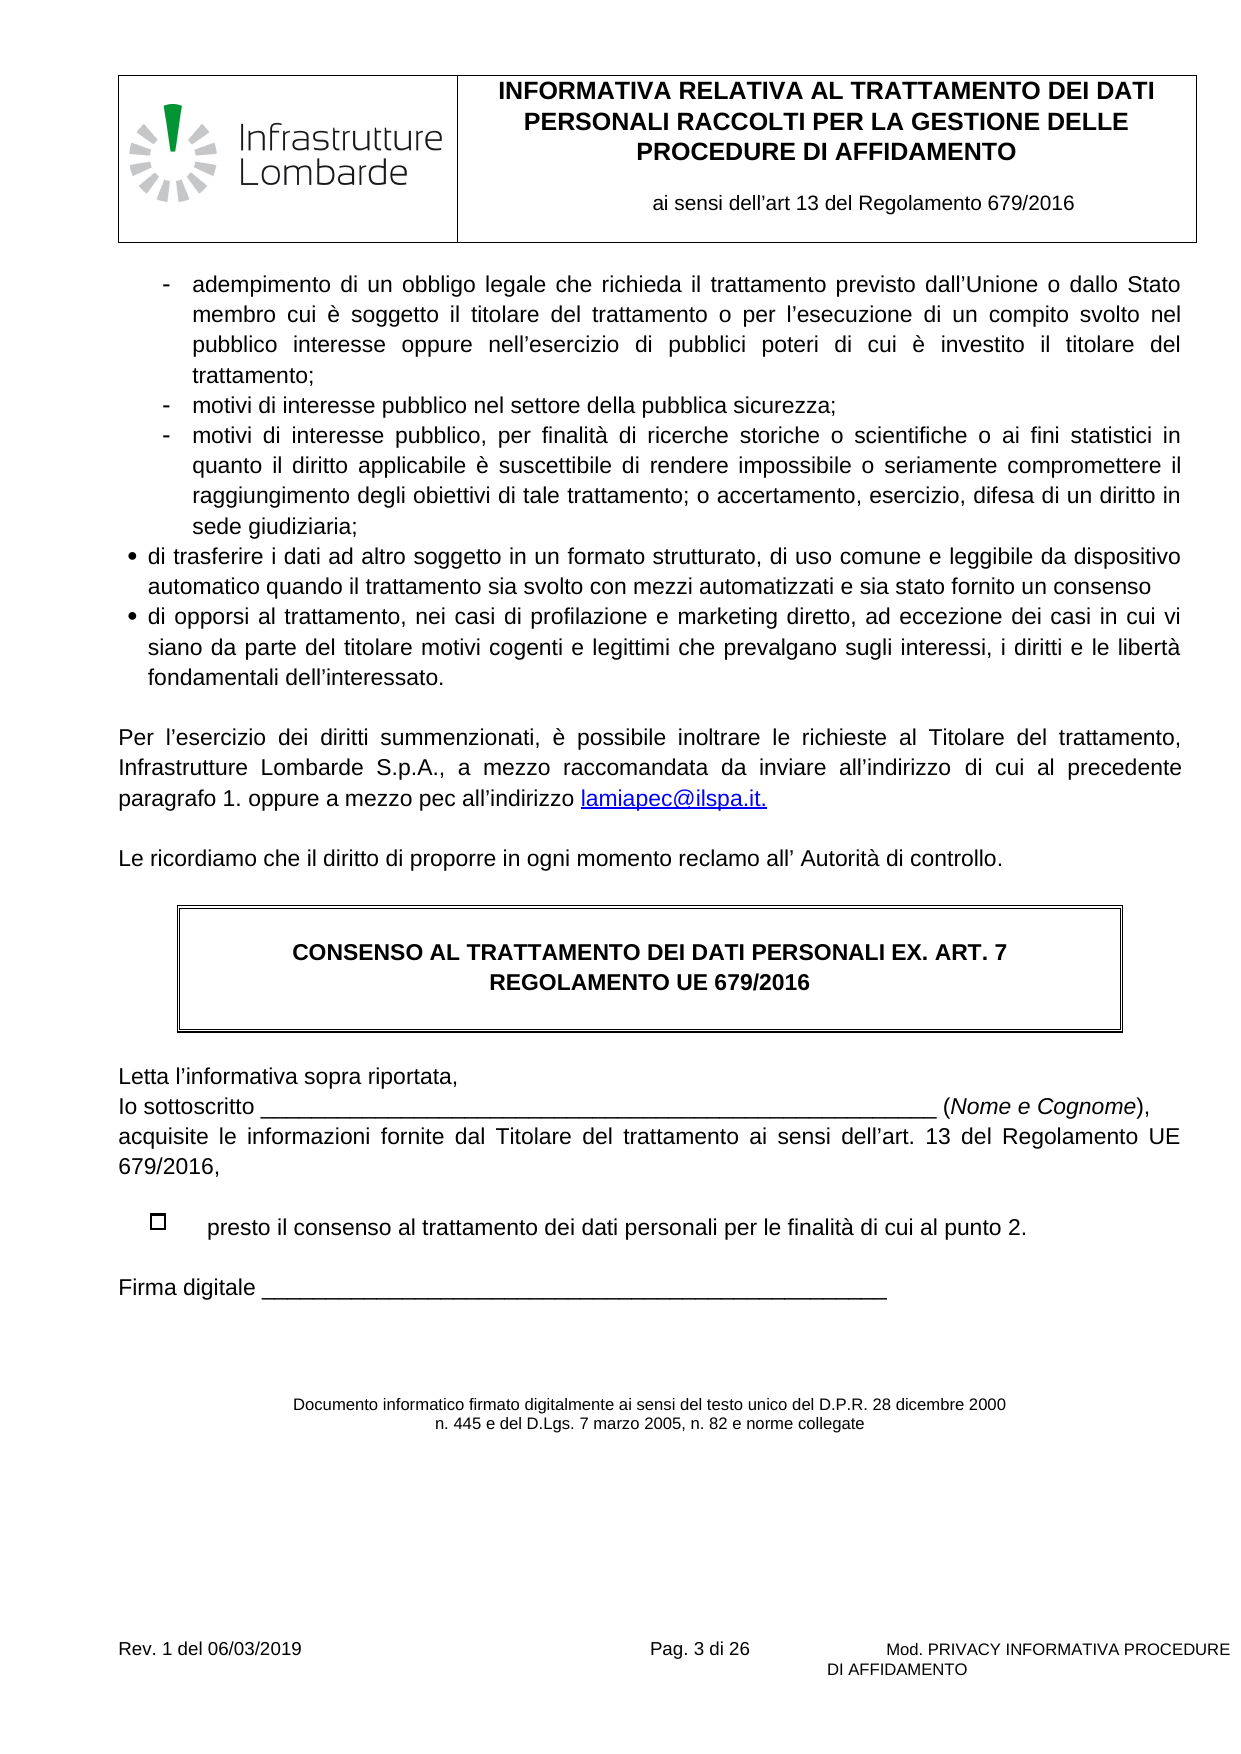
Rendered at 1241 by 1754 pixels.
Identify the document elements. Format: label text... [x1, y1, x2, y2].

text Per l’esercizio dei diritti summenzionati, è possibile inoltrare le richieste al Titolare del trattamento, Infrastrutture Lombarde S.p.A., a mezzo raccomandata da inviare all’indirizzo di cui al precedente paragrafo 1. oppure a mezzo pec all’indirizzo lamiapec@ilspa.it. [118, 724, 1182, 811]
text Firma digitale _________________________________________________ [118, 1274, 1181, 1301]
text Io sottoscritto _____________________________________________________ (Nome e Cognome), [118, 1093, 1181, 1119]
text acquisite le informazioni fornite dal Titolare del trattamento ai sensi dell’art. 13 del Regolamento UE 679/2016, [118, 1123, 1181, 1180]
text presto il consenso al trattamento dei dati personali per le finalità di cui al punto 2. [118, 1214, 1181, 1240]
list adempimento di un obbligo legale che richieda il trattamento previsto dall’Unione o dallo Stato membro cui è soggetto il titolare del trattamento o per l’esecuzione di un compito svolto nel pubblico interesse oppure nell’esercizio di pubblici poteri di cui è investito il titolare del trattamento; [162, 271, 1182, 388]
list di trasferire i dati ad altro soggetto in un formato strutturato, di uso comune e leggibile da dispositivo automatico quando il trattamento sia svolto con mezzi automatizzati e sia stato fornito un consenso [128, 543, 1182, 599]
text n. 445 e del D.Lgs. 7 marzo 2005, n. 82 e norme collegate [118, 1414, 1181, 1433]
list motivi di interesse pubblico, per finalità di ricerche storiche o scientifiche o ai fini statistici in quanto il diritto applicabile è suscettibile di rendere impossibile o seriamente compromettere il raggiungimento degli obiettivi di tale trattamento; o accertamento, esercizio, difesa di un diritto in sede giudiziaria; [162, 422, 1182, 539]
text Documento informatico firmato digitalmente ai sensi del testo unico del D.P.R. 28 dicembre 2000 [118, 1395, 1181, 1414]
list di opporsi al trattamento, nei casi di profilazione e marketing diretto, ad eccezione dei casi in cui vi siano da parte del titolare motivi cogenti e legittimi che prevalgano sugli interessi, i diritti e le libertà fondamentali dell’interessato. [128, 603, 1182, 690]
table_header CONSENSO AL TRATTAMENTO DEI DATI PERSONALI EX. ART. 7 REGOLAMENTO UE 679/2016 [180, 909, 1120, 1029]
list motivi di interesse pubblico nel settore della pubblica sicurezza; [162, 392, 1182, 418]
text Le ricordiamo che il diritto di proporre in ogni momento reclamo all’ Autorità di controllo. [118, 845, 1182, 871]
picture [129, 104, 442, 202]
text Letta l’informativa sopra riportata, [118, 1063, 1181, 1089]
